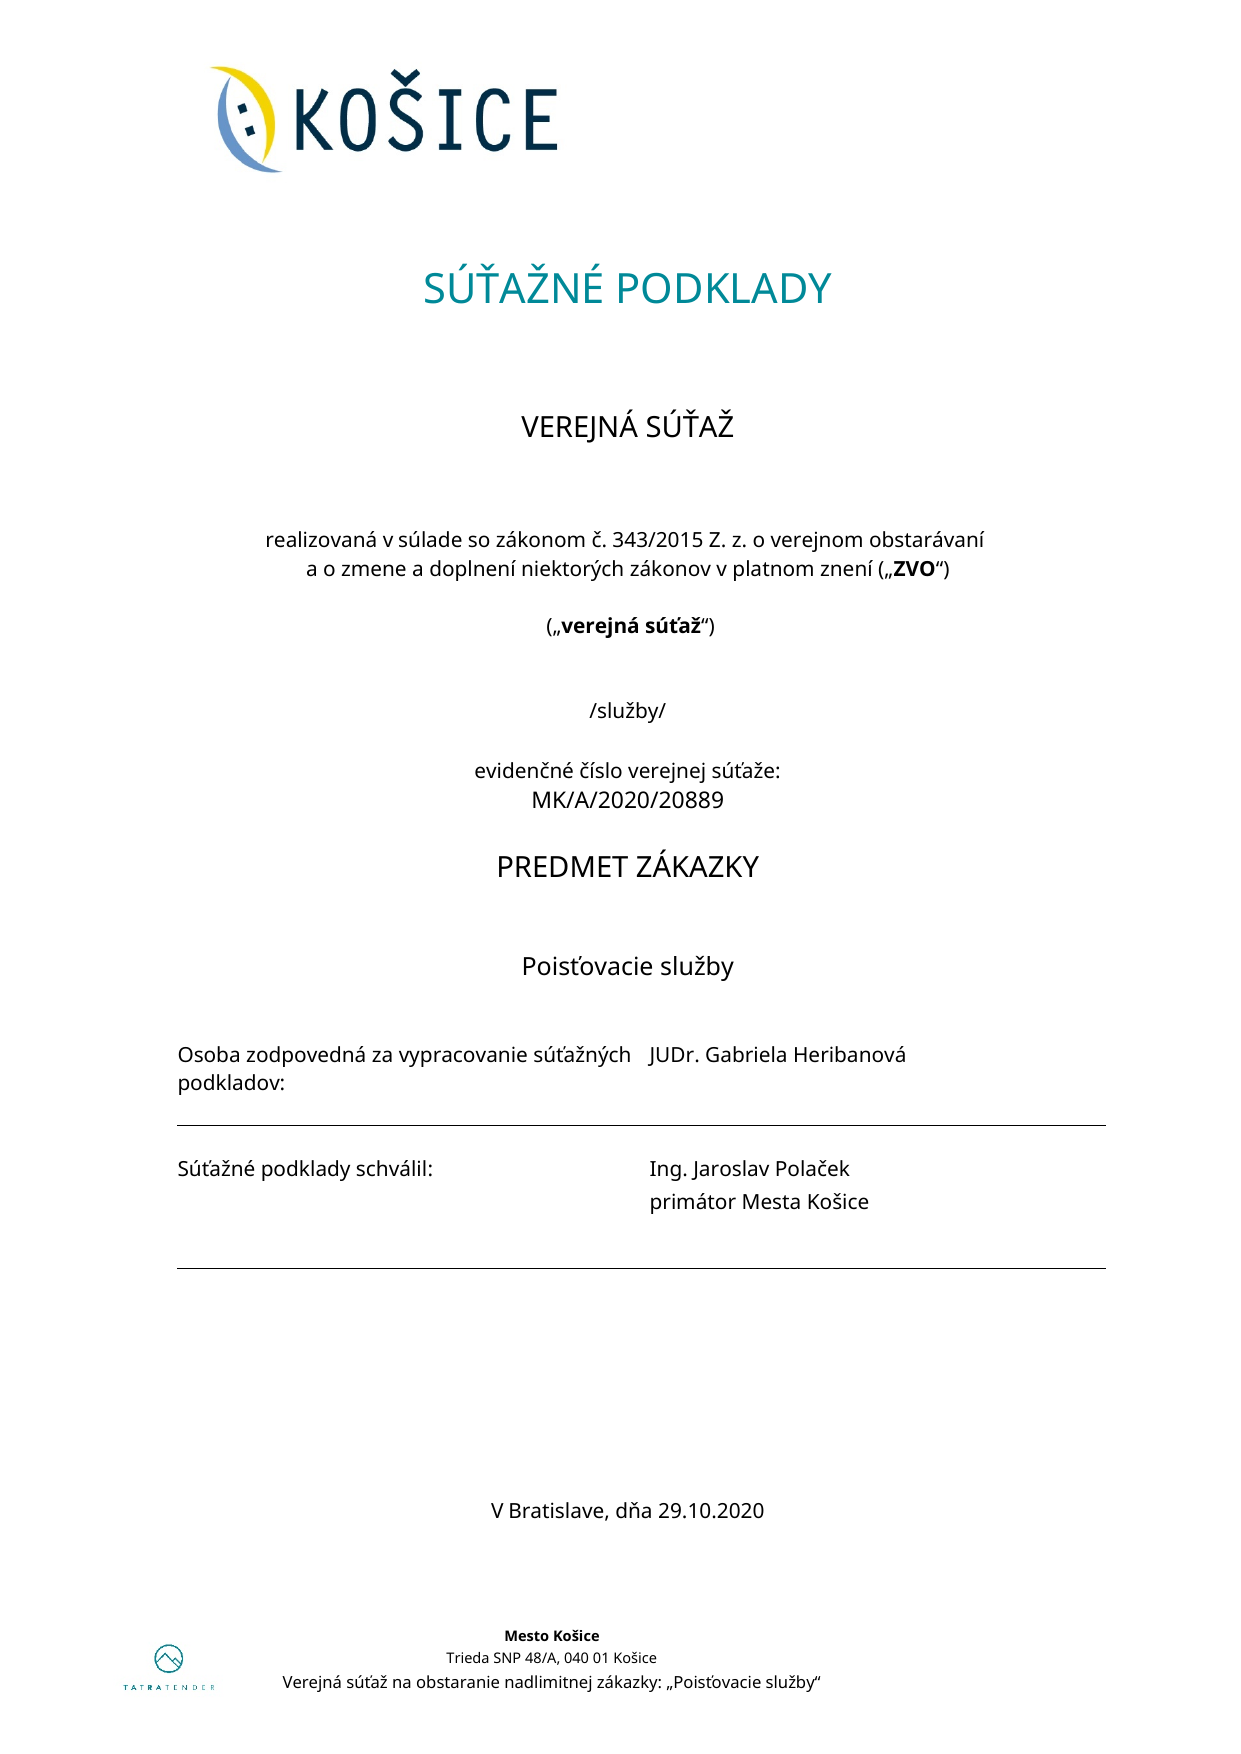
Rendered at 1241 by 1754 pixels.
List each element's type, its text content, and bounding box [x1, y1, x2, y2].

text PREDMET ZÁKAZKY [162, 847, 1093, 886]
table_header JUDr. Gabriela Heribanová [649, 983, 1106, 1125]
text („verejná súťaž“) [162, 582, 1093, 639]
text evidenčné číslo verejnej súťaže: [162, 756, 1093, 784]
picture [162, 29, 605, 207]
text Poisťovacie služby [162, 949, 1093, 983]
text SÚŤAŽNÉ PODKLADY [162, 259, 1093, 316]
table_cell Ing. Jaroslav Polaček primátor Mesta Košice [649, 1126, 1106, 1268]
text /služby/ [162, 696, 1093, 724]
text VEREJNÁ SÚŤAŽ [162, 406, 1093, 446]
table_header Osoba zodpovedná za vypracovanie súťažných podkladov: [177, 983, 649, 1125]
text MK/A/2020/20889 [162, 784, 1093, 816]
table_cell Súťažné podklady schválil: [177, 1126, 649, 1268]
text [162, 1496, 1093, 1524]
text realizovaná v súlade so zákonom č. 343/2015 Z. z. o verejnom obstarávaní a o zmene a doplnení niektorých zákonov v platnom znení („ZVO“) [162, 526, 1093, 582]
picture [102, 1620, 234, 1714]
